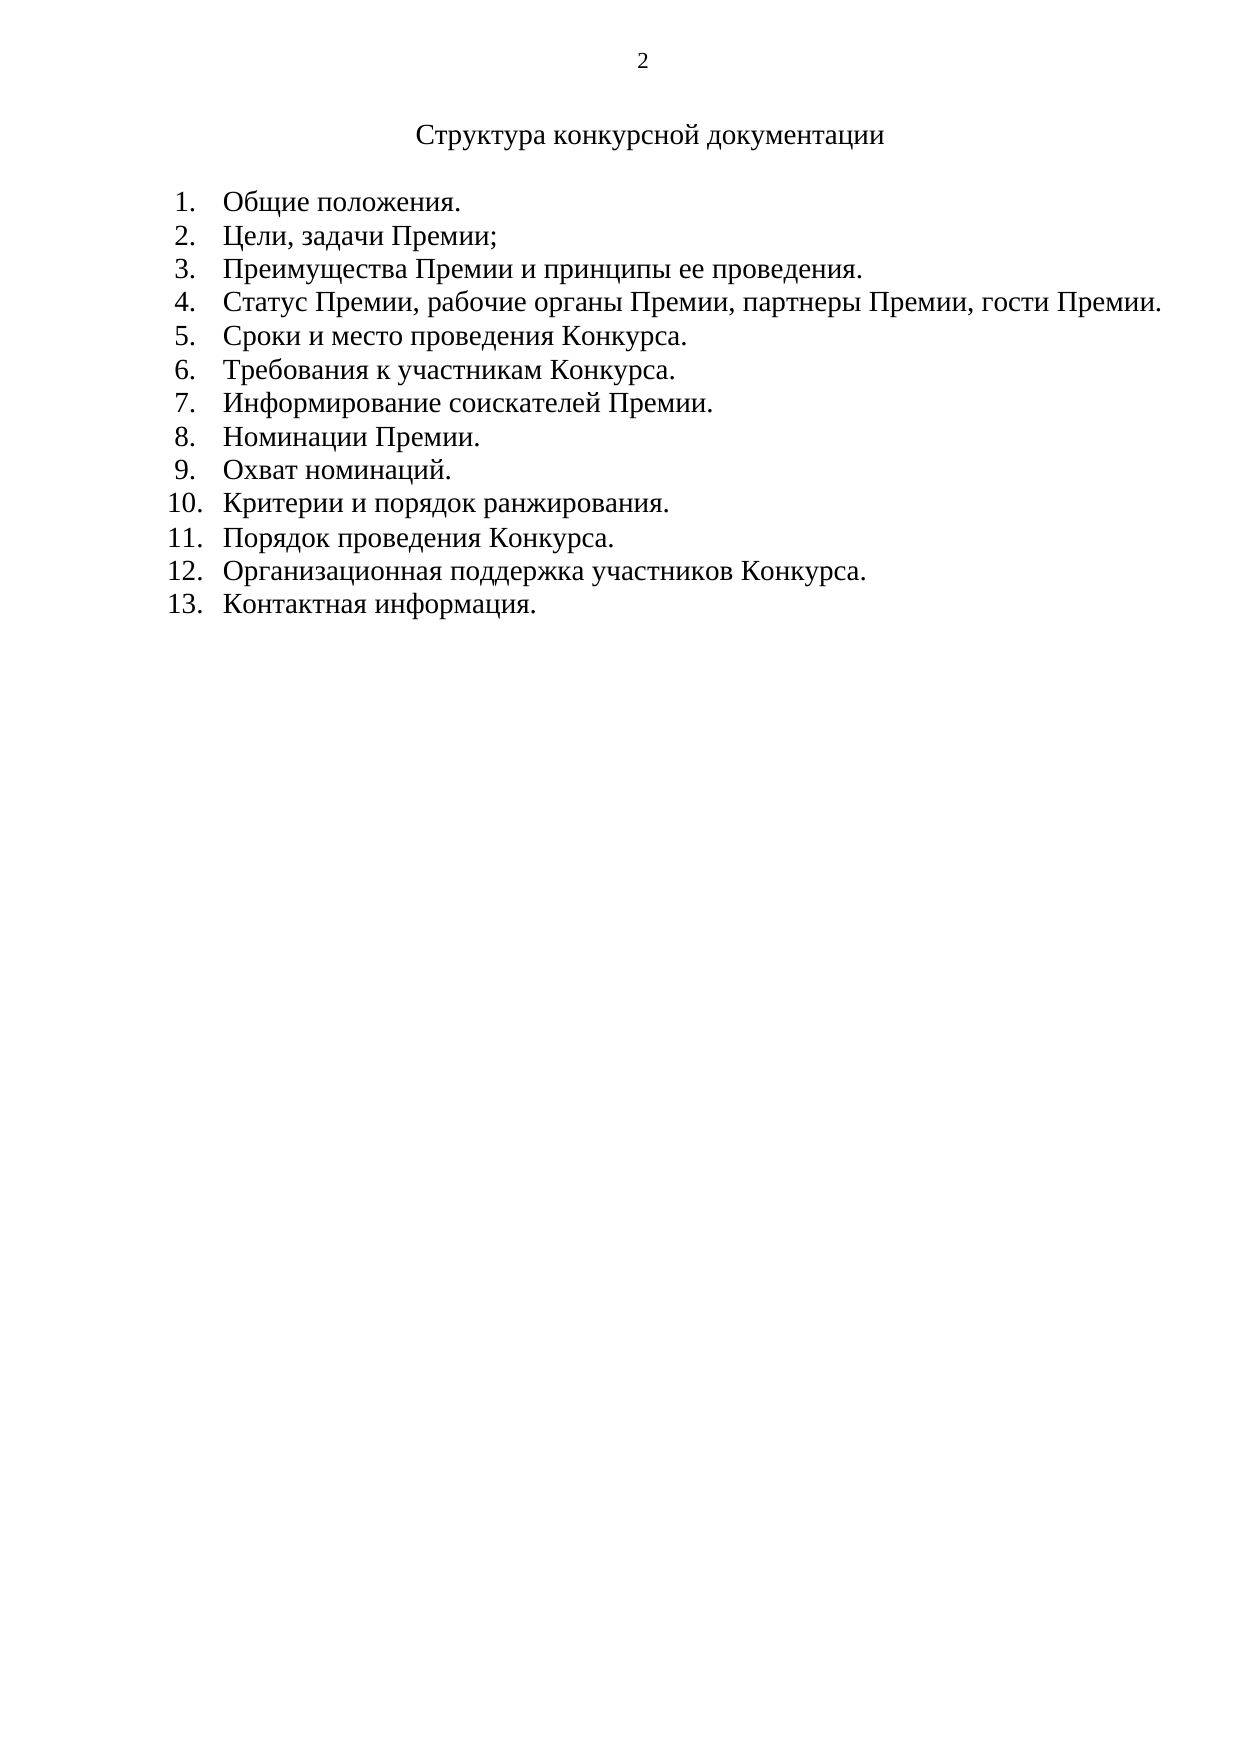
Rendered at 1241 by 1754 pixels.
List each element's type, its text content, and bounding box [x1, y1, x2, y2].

list Критерии и порядок ранжирования. [167, 486, 1184, 520]
list Статус Премии, рабочие органы Премии, партнеры Премии, гости Премии. [174, 285, 1184, 318]
list Преимущества Премии и принципы ее проведения. [174, 252, 1184, 285]
list Цели, задачи Премии; [174, 218, 1184, 252]
list Контактная информация. [167, 587, 1184, 621]
list Номинации Премии. [174, 419, 1184, 453]
list Информирование соискателей Премии. [174, 386, 1184, 419]
list Охват номинаций. [174, 453, 1184, 486]
list Сроки и место проведения Конкурса. [174, 318, 1184, 352]
list Требования к участникам Конкурса. [174, 352, 1184, 386]
list Общие положения. [174, 185, 1184, 218]
text Структура конкурсной документации [156, 117, 1143, 151]
list Порядок проведения Конкурса. [167, 520, 1184, 553]
list Организационная поддержка участников Конкурса. [167, 553, 1184, 587]
